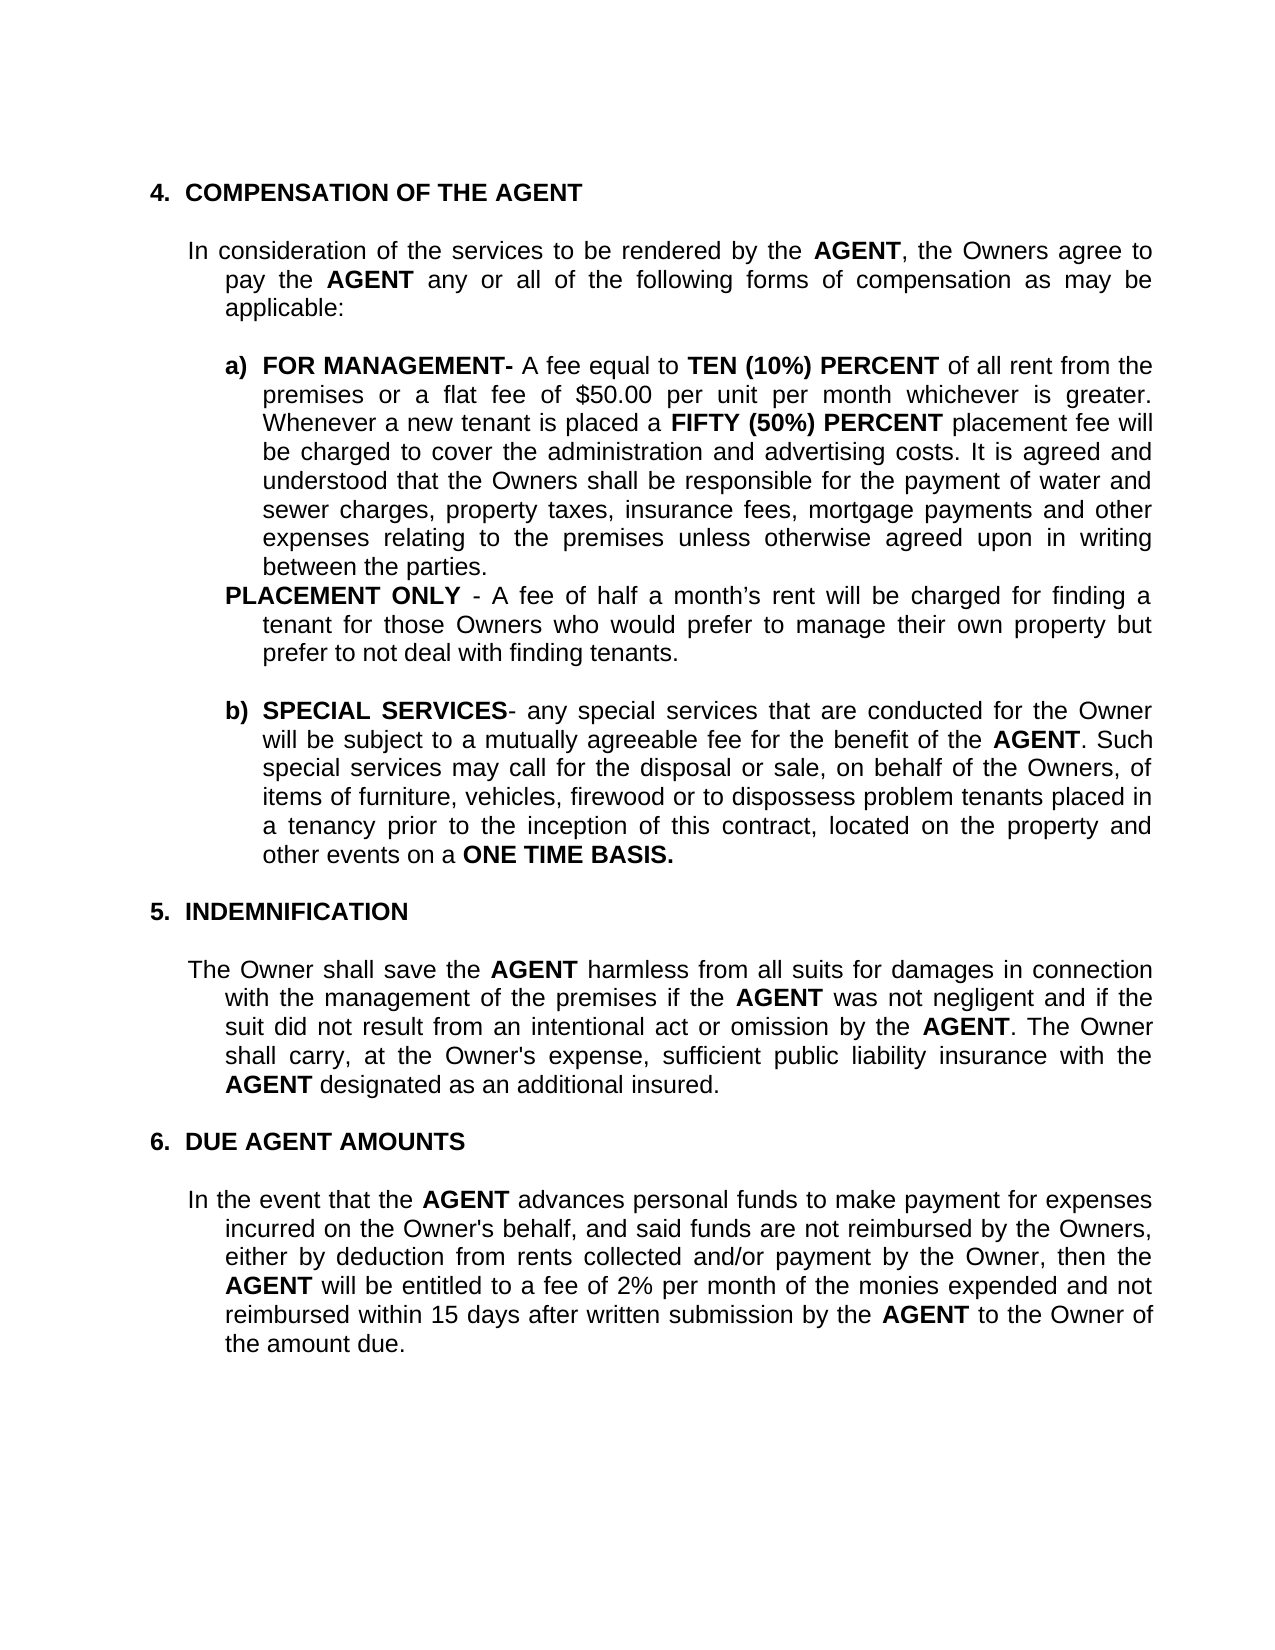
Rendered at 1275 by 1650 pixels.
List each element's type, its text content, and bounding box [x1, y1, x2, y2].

subtitle COMPENSATION OF THE AGENT [150, 178, 1164, 207]
text In consideration of the services to be rendered by the AGENT, the Owners agree to pay the AGENT any or all of the following forms of compensation as may be applicable: [187, 236, 1153, 322]
subtitle INDEMNIFICATION [150, 897, 1164, 926]
text PLACEMENT ONLY - A fee of half a month’s rent will be charged for finding a tenant for those Owners who would prefer to manage their own property but prefer to not deal with finding tenants. [225, 581, 1153, 667]
list FOR MANAGEMENT- A fee equal to TEN (10%) PERCENT of all rent from the premises or a flat fee of $50.00 per unit per month whichever is greater. Whenever a new tenant is placed a FIFTY (50%) PERCENT placement fee will be charged to cover the administration and advertising costs. It is agreed and understood that the Owners shall be responsible for the payment of water and sewer charges, property taxes, insurance fees, mortgage payments and other expenses relating to the premises unless otherwise agreed upon in writing between the parties. [225, 351, 1154, 581]
subtitle DUE AGENT AMOUNTS [150, 1127, 1164, 1156]
list SPECIAL SERVICES- any special services that are conducted for the Owner will be subject to a mutually agreeable fee for the benefit of the AGENT. Such special services may call for the disposal or sale, on behalf of the Owners, of items of furniture, vehicles, firewood or to dispossess problem tenants placed in a tenancy prior to the inception of this contract, located on the property and other events on a ONE TIME BASIS. [225, 696, 1153, 868]
text In the event that the AGENT advances personal funds to make payment for expenses incurred on the Owner's behalf, and said funds are not reimbursed by the Owners, either by deduction from rents collected and/or payment by the Owner, then the AGENT will be entitled to a fee of 2% per month of the monies expended and not reimbursed within 15 days after written submission by the AGENT to the Owner of the amount due. [187, 1185, 1154, 1357]
text The Owner shall save the AGENT harmless from all suits for damages in connection with the management of the premises if the AGENT was not negligent and if the suit did not result from an intentional act or omission by the AGENT. The Owner shall carry, at the Owner's expense, sufficient public liability insurance with the AGENT designated as an additional insured. [187, 955, 1154, 1098]
